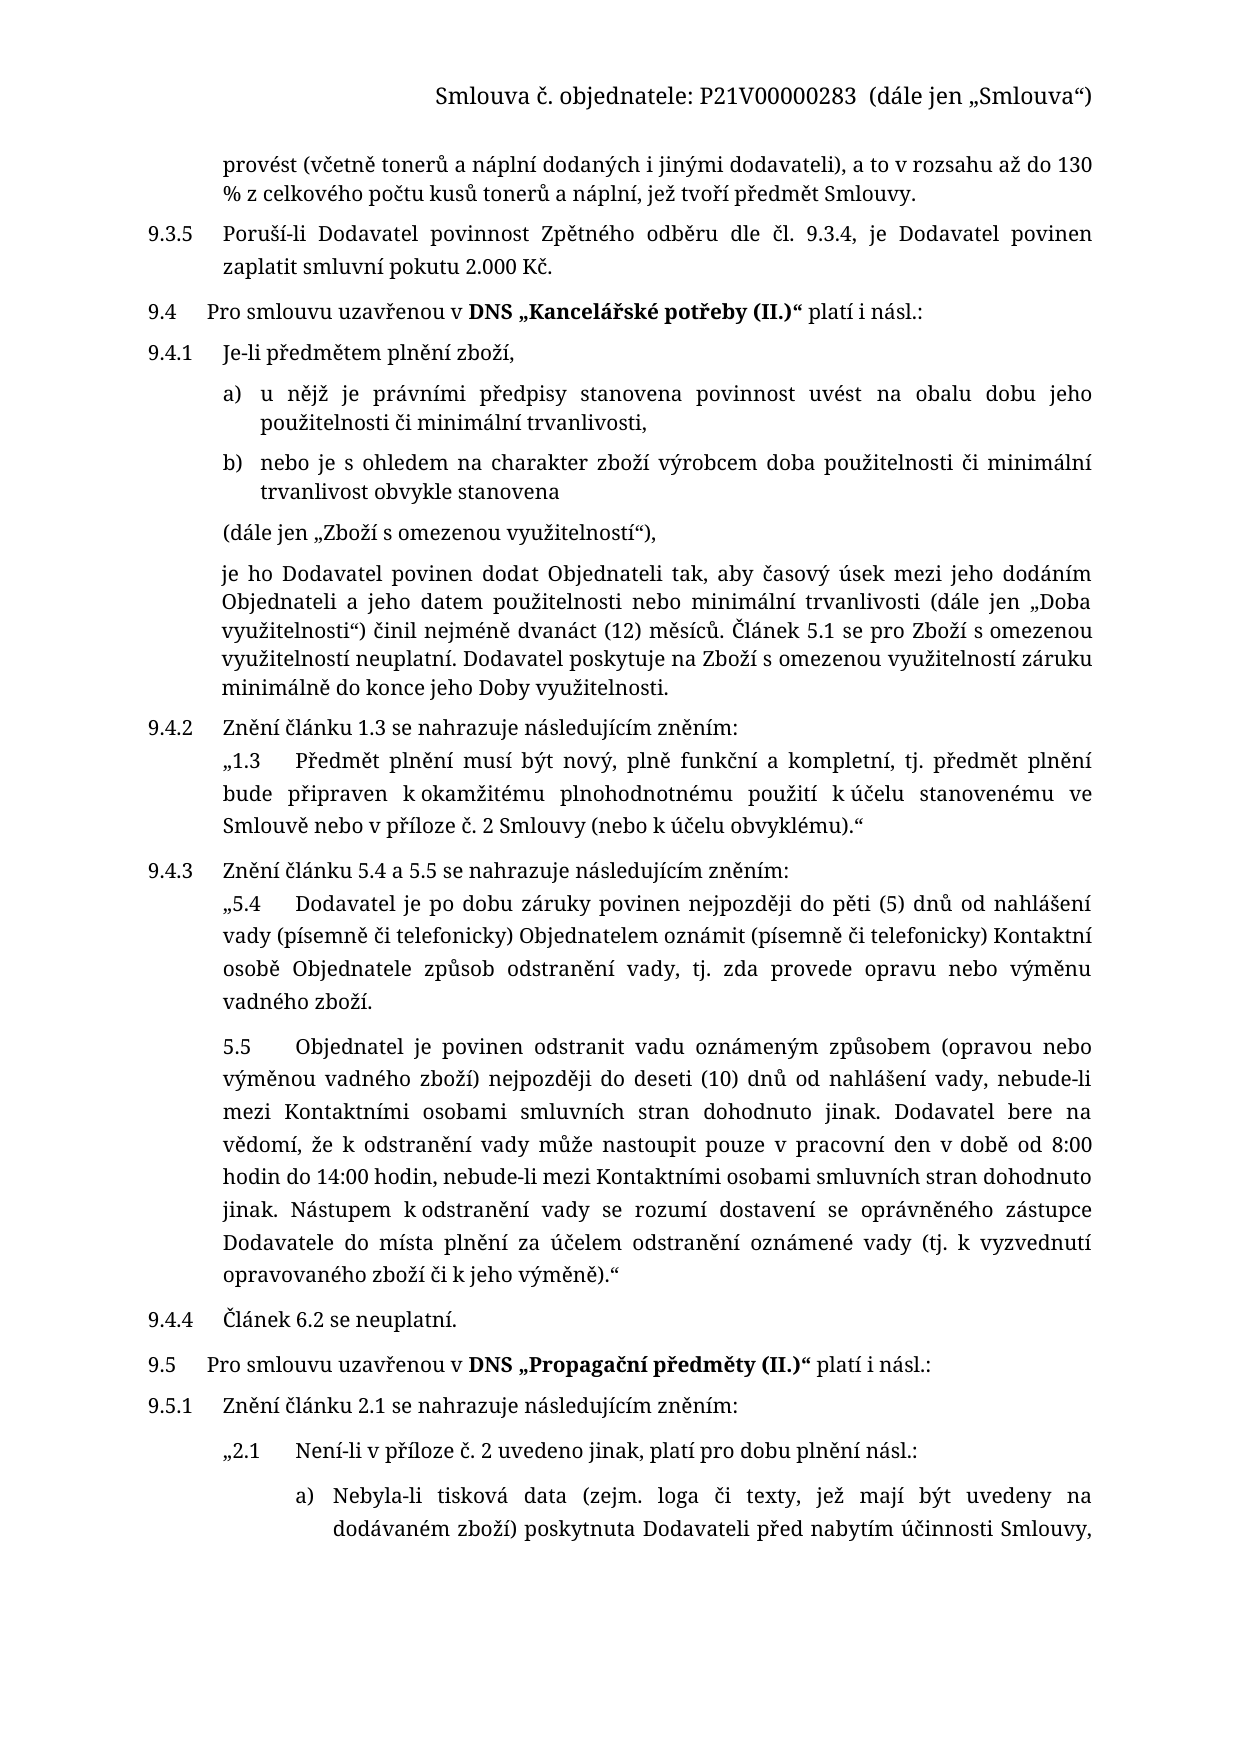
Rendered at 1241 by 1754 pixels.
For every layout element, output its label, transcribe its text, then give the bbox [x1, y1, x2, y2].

list 5.5 Objednatel je povinen odstranit vadu oznámeným způsobem (opravou nebo výměnou vadného zboží) nejpozději do deseti (10) dnů od nahlášení vady, nebude-li mezi Kontaktními osobami smluvních stran dohodnuto jinak. Dodavatel bere na vědomí, že k odstranění vady může nastoupit pouze v pracovní den v době od 8:00 hodin do 14:00 hodin, nebude-li mezi Kontaktními osobami smluvních stran dohodnuto jinak. Nástupem k odstranění vady se rozumí dostavení se oprávněného zástupce Dodavatele do místa plnění za účelem odstranění oznámené vady (tj. k vyzvednutí opravovaného zboží či k jeho výměně).“ [223, 1032, 1093, 1289]
list „2.1 Není-li v příloze č. 2 uvedeno jinak, platí pro dobu plnění násl.: [223, 1436, 1093, 1465]
list u nějž je právními předpisy stanovena povinnost uvést na obalu dobu jeho použitelnosti či minimální trvanlivosti, [223, 379, 1093, 436]
text je ho Dodavatel povinen dodat Objednateli tak, aby časový úsek mezi jeho dodáním Objednateli a jeho datem použitelnosti nebo minimální trvanlivosti (dále jen „Doba využitelnosti“) činil nejméně dvanáct (12) měsíců. Článek 5.1 se pro Zboží s omezenou využitelností neuplatní. Dodavatel poskytuje na Zboží s omezenou využitelností záruku minimálně do konce jeho Doby využitelnosti. [221, 559, 1093, 701]
list Znění článku 2.1 se nahrazuje následujícím zněním: [148, 1391, 1093, 1420]
list Článek 6.2 se neuplatní. [148, 1305, 1093, 1334]
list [148, 150, 1093, 207]
list Znění článku 1.3 se nahrazuje následujícím zněním: [148, 713, 1093, 742]
list Znění článku 5.4 a 5.5 se nahrazuje následujícím zněním: [148, 856, 1093, 885]
list Pro smlouvu uzavřenou v DNS „Propagační předměty (II.)“ platí i násl.: [148, 1350, 1093, 1379]
list „1.3 Předmět plnění musí být nový, plně funkční a kompletní, tj. předmět plnění bude připraven k okamžitému plnohodnotnému použití k účelu stanovenému ve Smlouvě nebo v příloze č. 2 Smlouvy (nebo k účelu obvyklému).“ [223, 746, 1093, 840]
list Je-li předmětem plnění zboží, [148, 338, 1093, 367]
list Poruší-li Dodavatel povinnost Zpětného odběru dle čl. 9.3.4, je Dodavatel povinen zaplatit smluvní pokutu 2.000 Kč. [148, 219, 1093, 281]
list nebo je s ohledem na charakter zboží výrobcem doba použitelnosti či minimální trvanlivost obvykle stanovena [223, 448, 1093, 505]
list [295, 1482, 1093, 1543]
list Pro smlouvu uzavřenou v DNS „Kancelářské potřeby (II.)“ platí i násl.: [148, 297, 1093, 326]
list „5.4 Dodavatel je po dobu záruky povinen nejpozději do pěti (5) dnů od nahlášení vady (písemně či telefonicky) Objednatelem oznámit (písemně či telefonicky) Kontaktní osobě Objednatele způsob odstranění vady, tj. zda provede opravu nebo výměnu vadného zboží. [223, 889, 1093, 1015]
text (dále jen „Zboží s omezenou využitelností“), [223, 518, 1093, 546]
